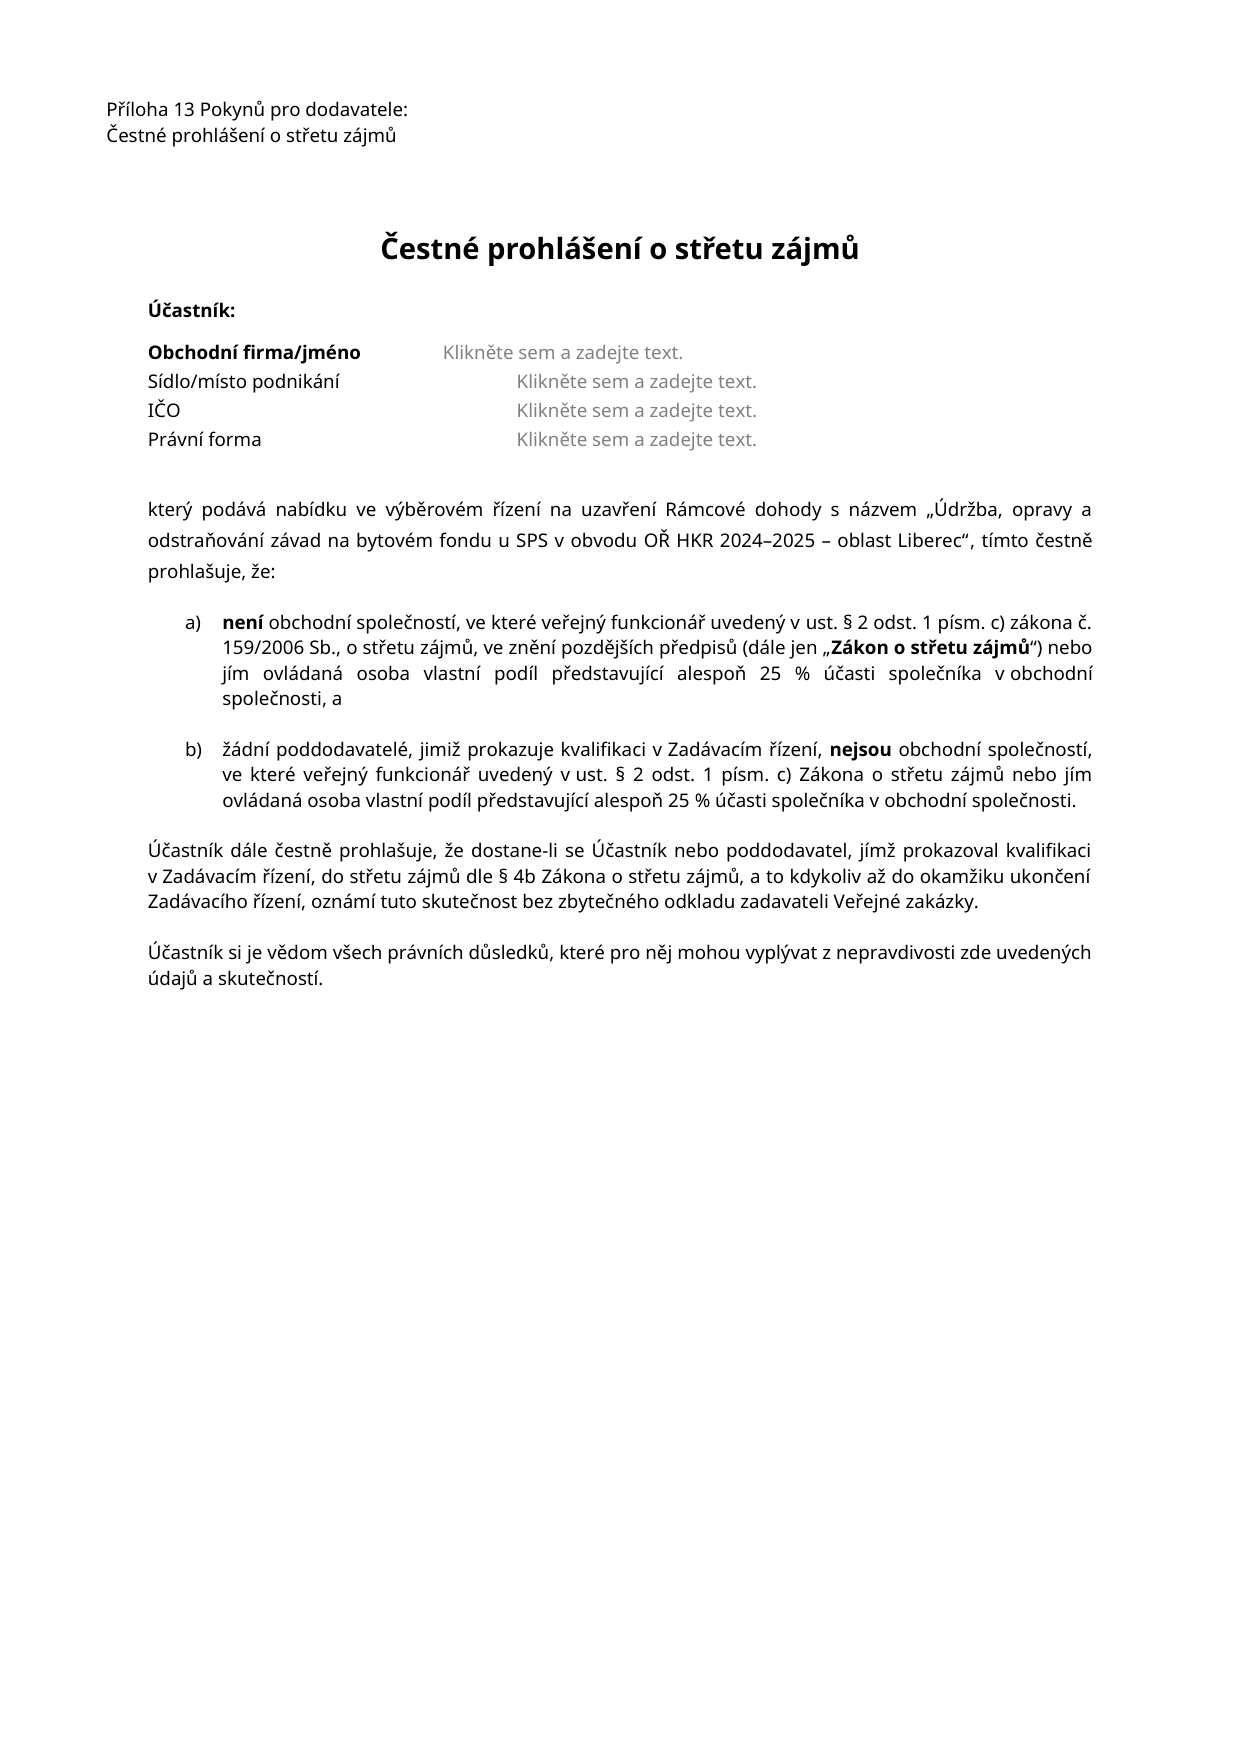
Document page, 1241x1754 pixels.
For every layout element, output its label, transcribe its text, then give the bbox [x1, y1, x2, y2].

list není obchodní společností, ve které veřejný funkcionář uvedený v ust. § 2 odst. 1 písm. c) zákona č. 159/2006 Sb., o střetu zájmů, ve znění pozdějších předpisů (dále jen „Zákon o střetu zájmů“) nebo jím ovládaná osoba vlastní podíl představující alespoň 25 % účasti společníka v obchodní společnosti, a [185, 609, 1093, 711]
text Sídlo/místo podnikání [148, 365, 1093, 394]
text Účastník: [148, 293, 1093, 324]
text Účastník si je vědom všech právních důsledků, které pro něj mohou vyplývat z nepravdivosti zde uvedených údajů a skutečností. [148, 939, 1093, 990]
text Účastník dále čestně prohlašuje, že dostane-li se Účastník nebo poddodavatel, jímž prokazoval kvalifikaci v Zadávacím řízení, do střetu zájmů dle § 4b Zákona o střetu zájmů, a to kdykoliv až do okamžiku ukončení Zadávacího řízení, oznámí tuto skutečnost bez zbytečného odkladu zadavateli Veřejné zakázky. [148, 838, 1093, 914]
text Obchodní firma/jméno [148, 336, 1093, 365]
list žádní poddodavatelé, jimiž prokazuje kvalifikaci v Zadávacím řízení, nejsou obchodní společností, ve které veřejný funkcionář uvedený v ust. § 2 odst. 1 písm. c) Zákona o střetu zájmů nebo jím ovládaná osoba vlastní podíl představující alespoň 25 % účasti společníka v obchodní společnosti. [185, 736, 1093, 813]
text IČO [148, 394, 1093, 423]
text Právní forma [148, 423, 1093, 452]
text který podává nabídku ve výběrovém řízení na uzavření Rámcové dohody s názvem „Údržba, opravy a odstraňování závad na bytovém fondu u SPS v obvodu OŘ HKR 2024–2025 – oblast Liberec“, tímto čestně prohlašuje, že: [148, 490, 1093, 584]
title Čestné prohlášení o střetu zájmů [148, 228, 1093, 268]
